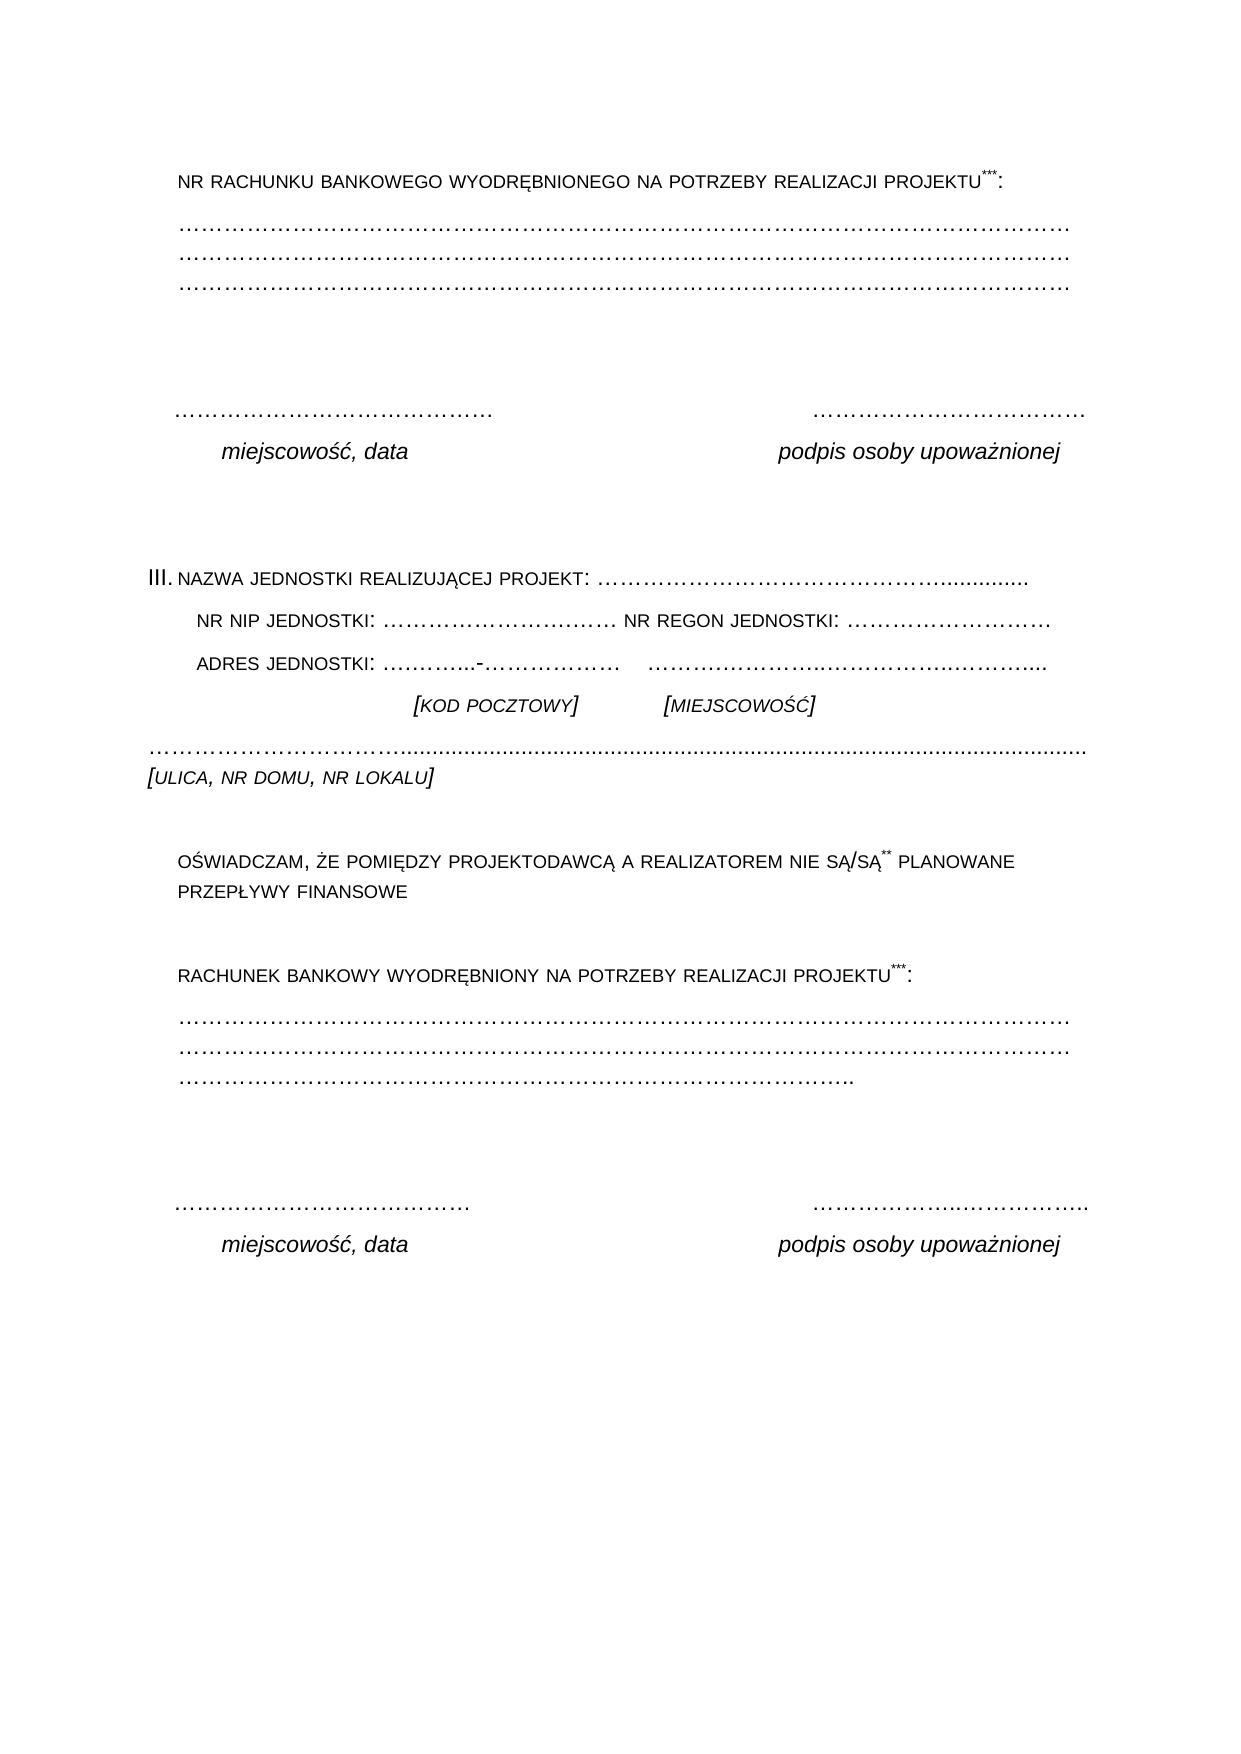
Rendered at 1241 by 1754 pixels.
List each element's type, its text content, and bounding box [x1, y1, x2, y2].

text miejscowość, data podpis osoby upoważnionej [148, 1231, 1092, 1258]
title oświadczam, że pomiędzy projektodawcą a realizatorem nie są/są** planowane przepływy finansowe [177, 847, 1092, 903]
text ………………………………… ………………..…………….. [148, 1189, 1092, 1216]
title nr nip jednostki: …………………….…… nr regon jednostki: ……………………… [148, 606, 1092, 633]
title adres jednostki: ….……...-……………… ……….…………..……………..……….... [148, 649, 1092, 675]
title nazwa jednostki realizującej projekt: ……………………………………….............. [148, 564, 1092, 591]
title [kod pocztowy] [miejscowość] [148, 691, 1092, 717]
title ……………………………............................................................................................................[ulica, nr domu, nr lokalu] [148, 733, 1092, 789]
title nr rachunku bankowego wyodrębnionego na potrzeby realizacji projektu***: [177, 167, 1092, 194]
text miejscowość, data podpis osoby upoważnionej [148, 438, 1092, 464]
text …………………………………… ……………………………… [148, 396, 1092, 422]
title …………………………………………………………………………………………………………………………………………………………………………………………………………………………………………………………………………………………….. [177, 1003, 1092, 1089]
title ……………………………………………………………………………………………………………………………………………………………………………………………………………………………………………………………………………………………………………………… [177, 209, 1092, 295]
title rachunek bankowy wyodrębniony na potrzeby realizacji projektu***: [177, 961, 1092, 987]
